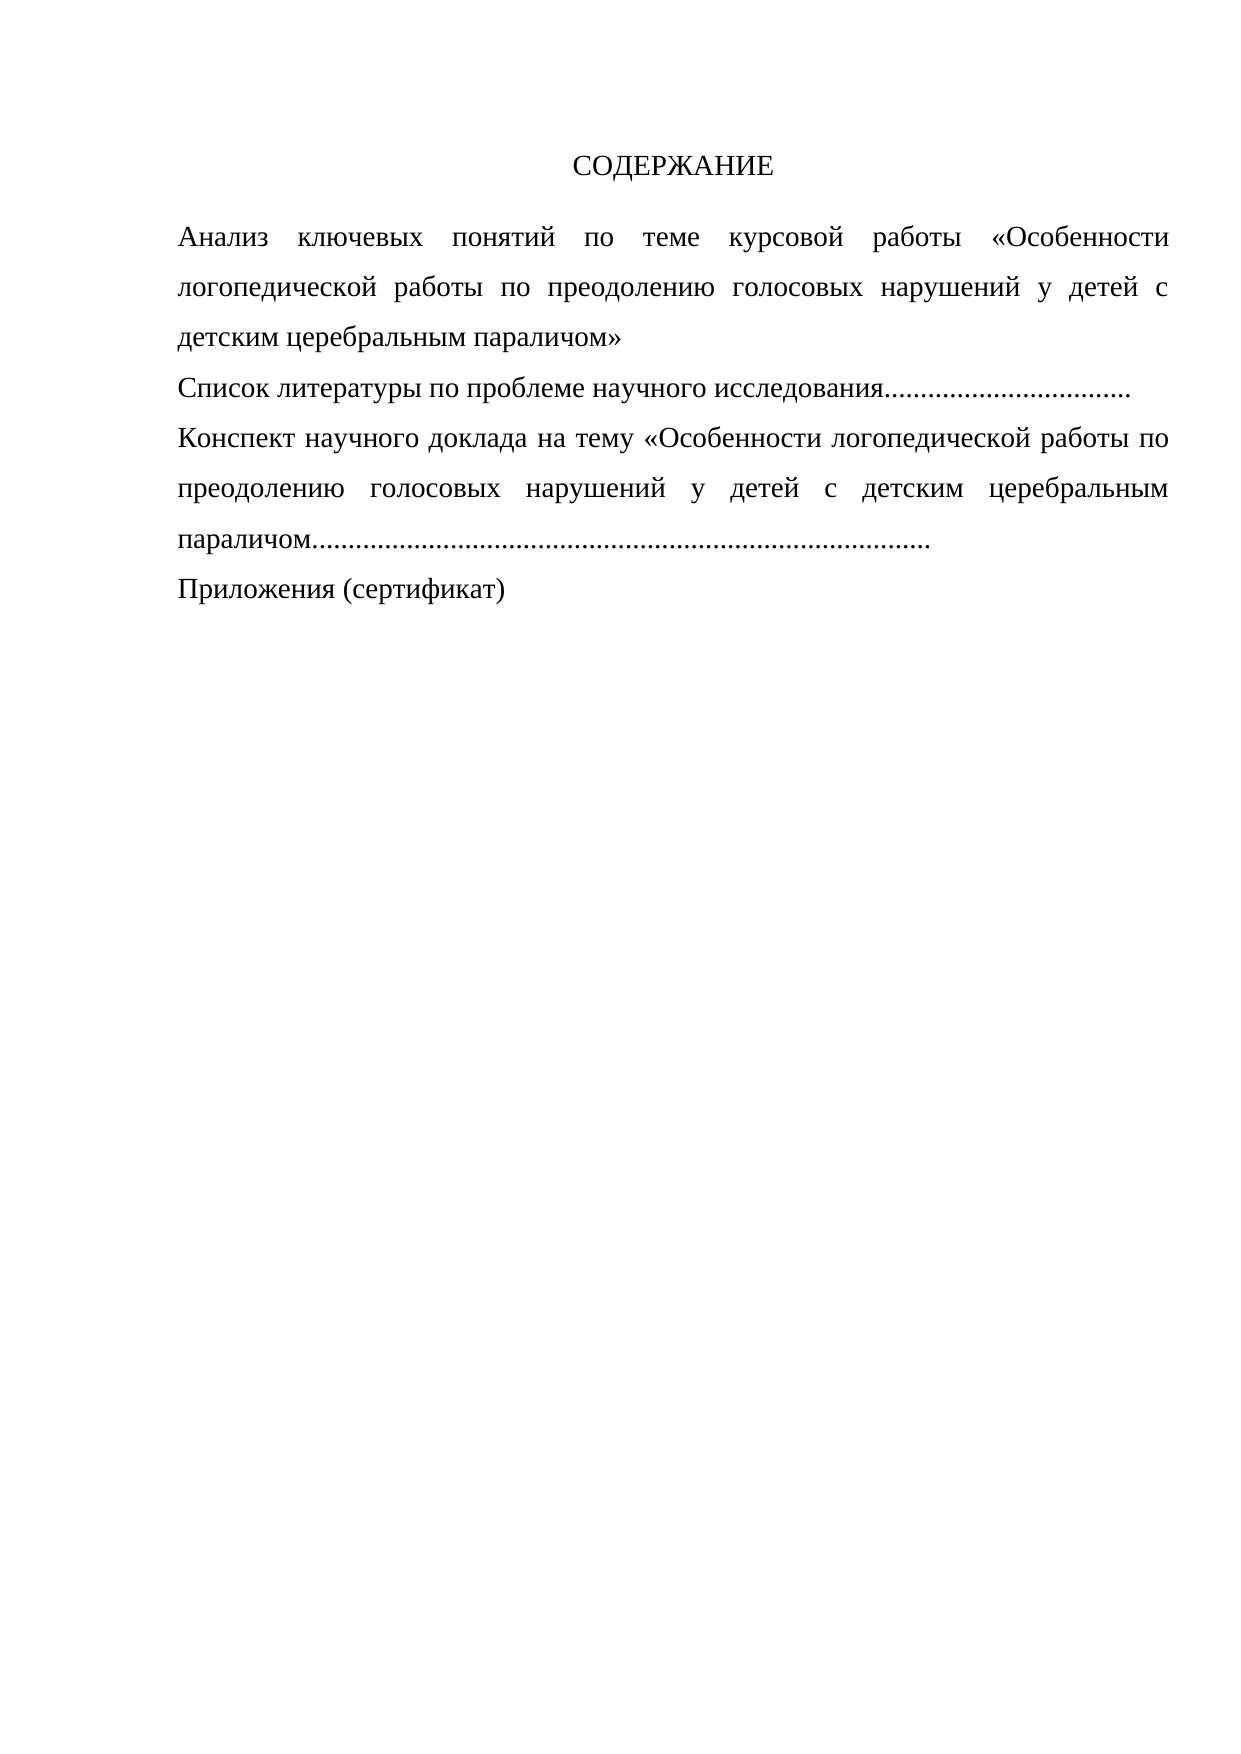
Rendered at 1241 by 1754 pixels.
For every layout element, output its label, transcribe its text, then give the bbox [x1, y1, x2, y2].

text Список литературы по проблеме научного исследования.................................. [177, 370, 1169, 403]
text Анализ ключевых понятий по теме курсовой работы «Особенности логопедической работы по преодолению голосовых нарушений у детей с детским церебральным параличом» [177, 219, 1169, 353]
text СОДЕРЖАНИЕ [177, 148, 1169, 181]
text Приложения (сертификат) [177, 571, 1169, 604]
text Конспект научного доклада на тему «Особенности логопедической работы по преодолению голосовых нарушений у детей с детским церебральным параличом..................................................................................... [177, 420, 1169, 554]
